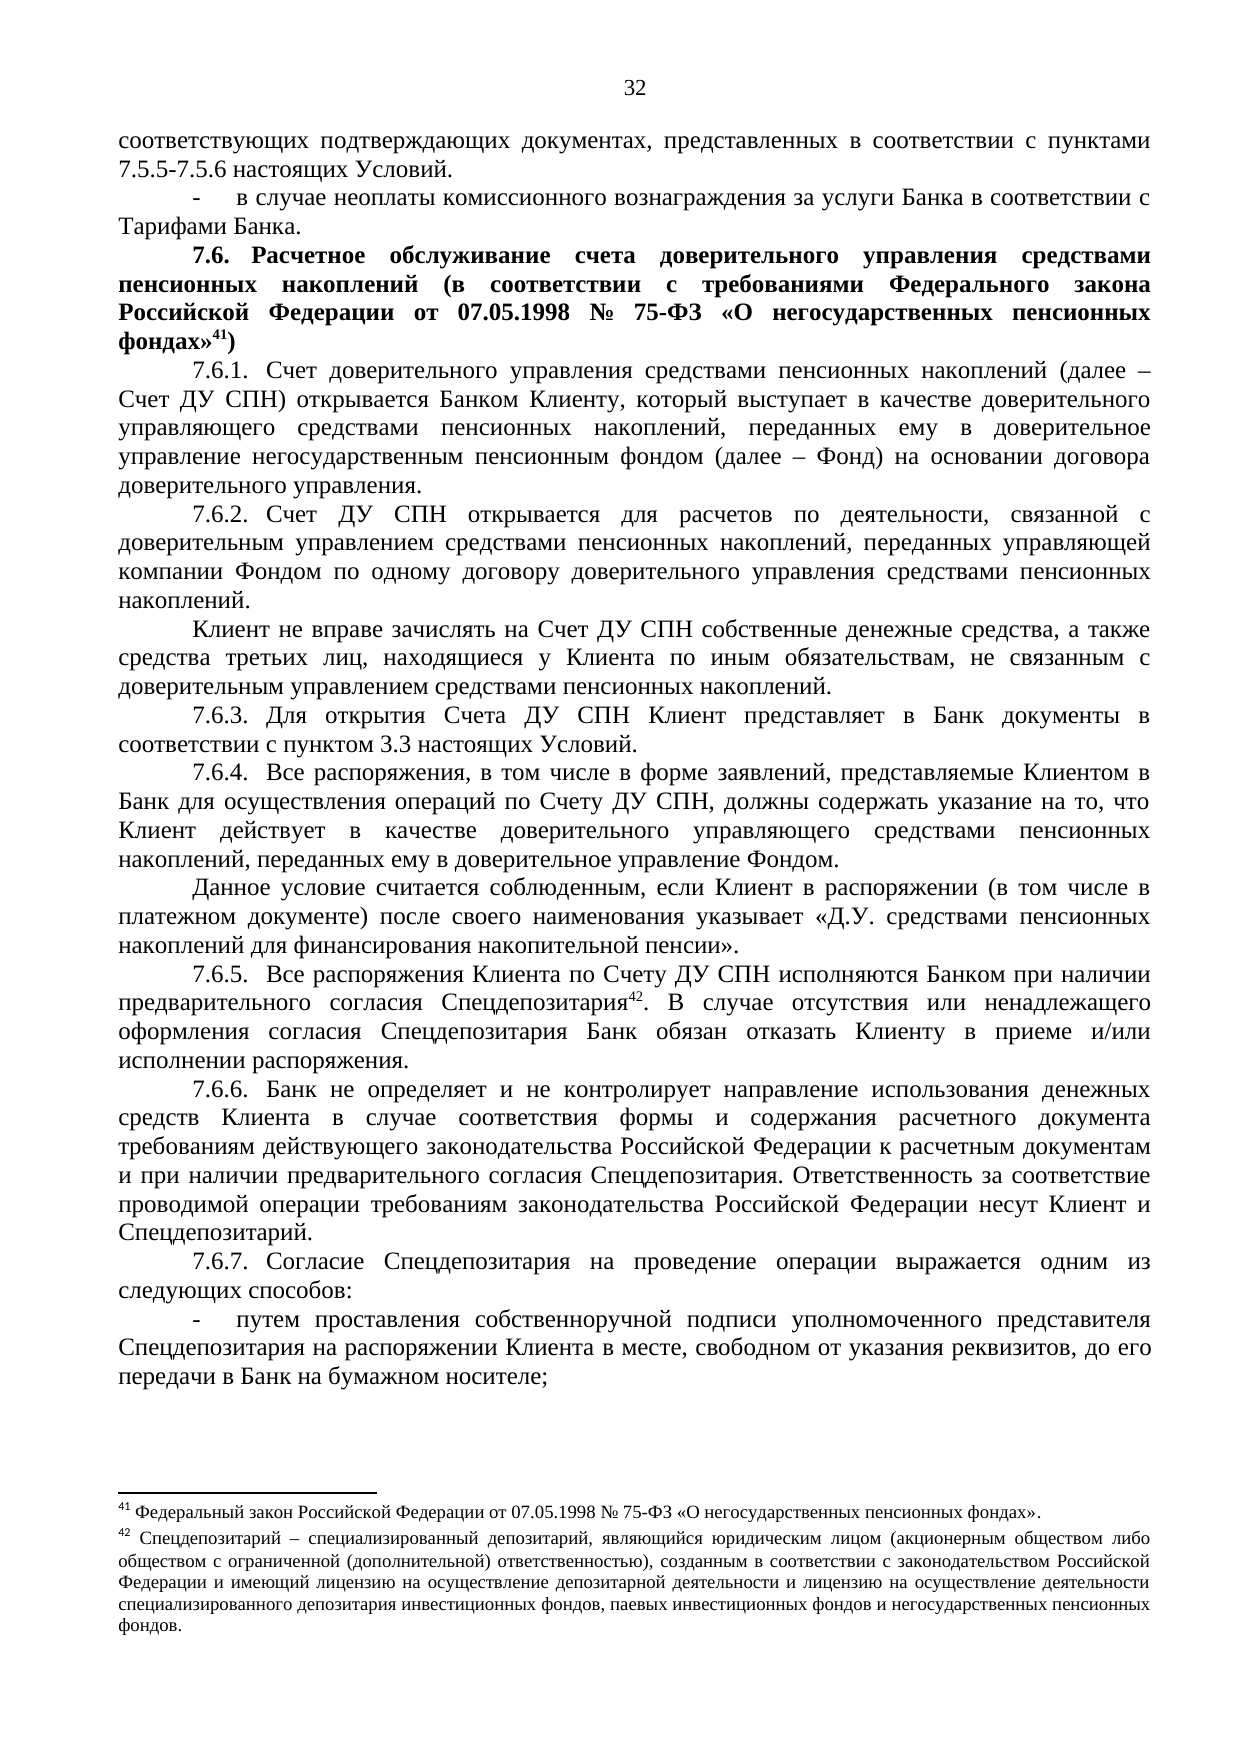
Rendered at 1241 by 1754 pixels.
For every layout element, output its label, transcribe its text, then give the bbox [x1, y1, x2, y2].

text 7.6.1. Счет доверительного управления средствами пенсионных накоплений (далее – Счет ДУ СПН) открывается Банком Клиенту, который выступает в качестве доверительного управляющего средствами пенсионных накоплений, переданных ему в доверительное управление негосударственным пенсионным фондом (далее – Фонд) на основании договора доверительного управления. [118, 355, 1152, 499]
text 7.6.2. Счет ДУ СПН открывается для расчетов по деятельности, связанной с доверительным управлением средствами пенсионных накоплений, переданных управляющей компании Фондом по одному договору доверительного управления средствами пенсионных накоплений. [118, 499, 1152, 614]
text Клиент не вправе зачислять на Счет ДУ СПН собственные денежные средства, а также средства третьих лиц, находящиеся у Клиента по иным обязательствам, не связанным с доверительным управлением средствами пенсионных накоплений. [118, 614, 1152, 700]
text - в случае неоплаты комиссионного вознаграждения за услуги Банка в соответствии с Тарифами Банка. [118, 182, 1152, 240]
text 7.6.3. Для открытия Счета ДУ СПН Клиент представляет в Банк документы в соответствии с пунктом 3.3 настоящих Условий. [118, 700, 1152, 757]
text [118, 125, 1152, 182]
text 7.6.6. Банк не определяет и не контролирует направление использования денежных средств Клиента в случае соответствия формы и содержания расчетного документа требованиям действующего законодательства Российской Федерации к расчетным документам и при наличии предварительного согласия Спецдепозитария. Ответственность за соответствие проводимой операции требованиям законодательства Российской Федерации несут Клиент и Спецдепозитарий. [118, 1074, 1152, 1246]
text 7.6.4. Все распоряжения, в том числе в форме заявлений, представляемые Клиентом в Банк для осуществления операций по Счету ДУ СПН, должны содержать указание на то, что Клиент действует в качестве доверительного управляющего средствами пенсионных накоплений, переданных ему в доверительное управление Фондом. [118, 757, 1152, 872]
text 7.6. Расчетное обслуживание счета доверительного управления средствами пенсионных накоплений (в соответствии с требованиями Федерального закона Российской Федерации от 07.05.1998 № 75-ФЗ «О негосударственных пенсионных фондах») [118, 240, 1152, 355]
text - путем проставления собственноручной подписи уполномоченного представителя Спецдепозитария на распоряжении Клиента в месте, свободном от указания реквизитов, до его передачи в Банк на бумажном носителе; [118, 1304, 1152, 1390]
text Данное условие считается соблюденным, если Клиент в распоряжении (в том числе в платежном документе) после своего наименования указывает «Д.У. средствами пенсионных накоплений для финансирования накопительной пенсии». [118, 872, 1152, 959]
text 7.6.7. Согласие Спецдепозитария на проведение операции выражается одним из следующих способов: [118, 1246, 1152, 1304]
text 7.6.5. Все распоряжения Клиента по Счету ДУ СПН исполняются Банком при наличии предварительного согласия Спецдепозитария. В случае отсутствия или ненадлежащего оформления согласия Спецдепозитария Банк обязан отказать Клиенту в приеме и/или исполнении распоряжения. [118, 959, 1152, 1074]
